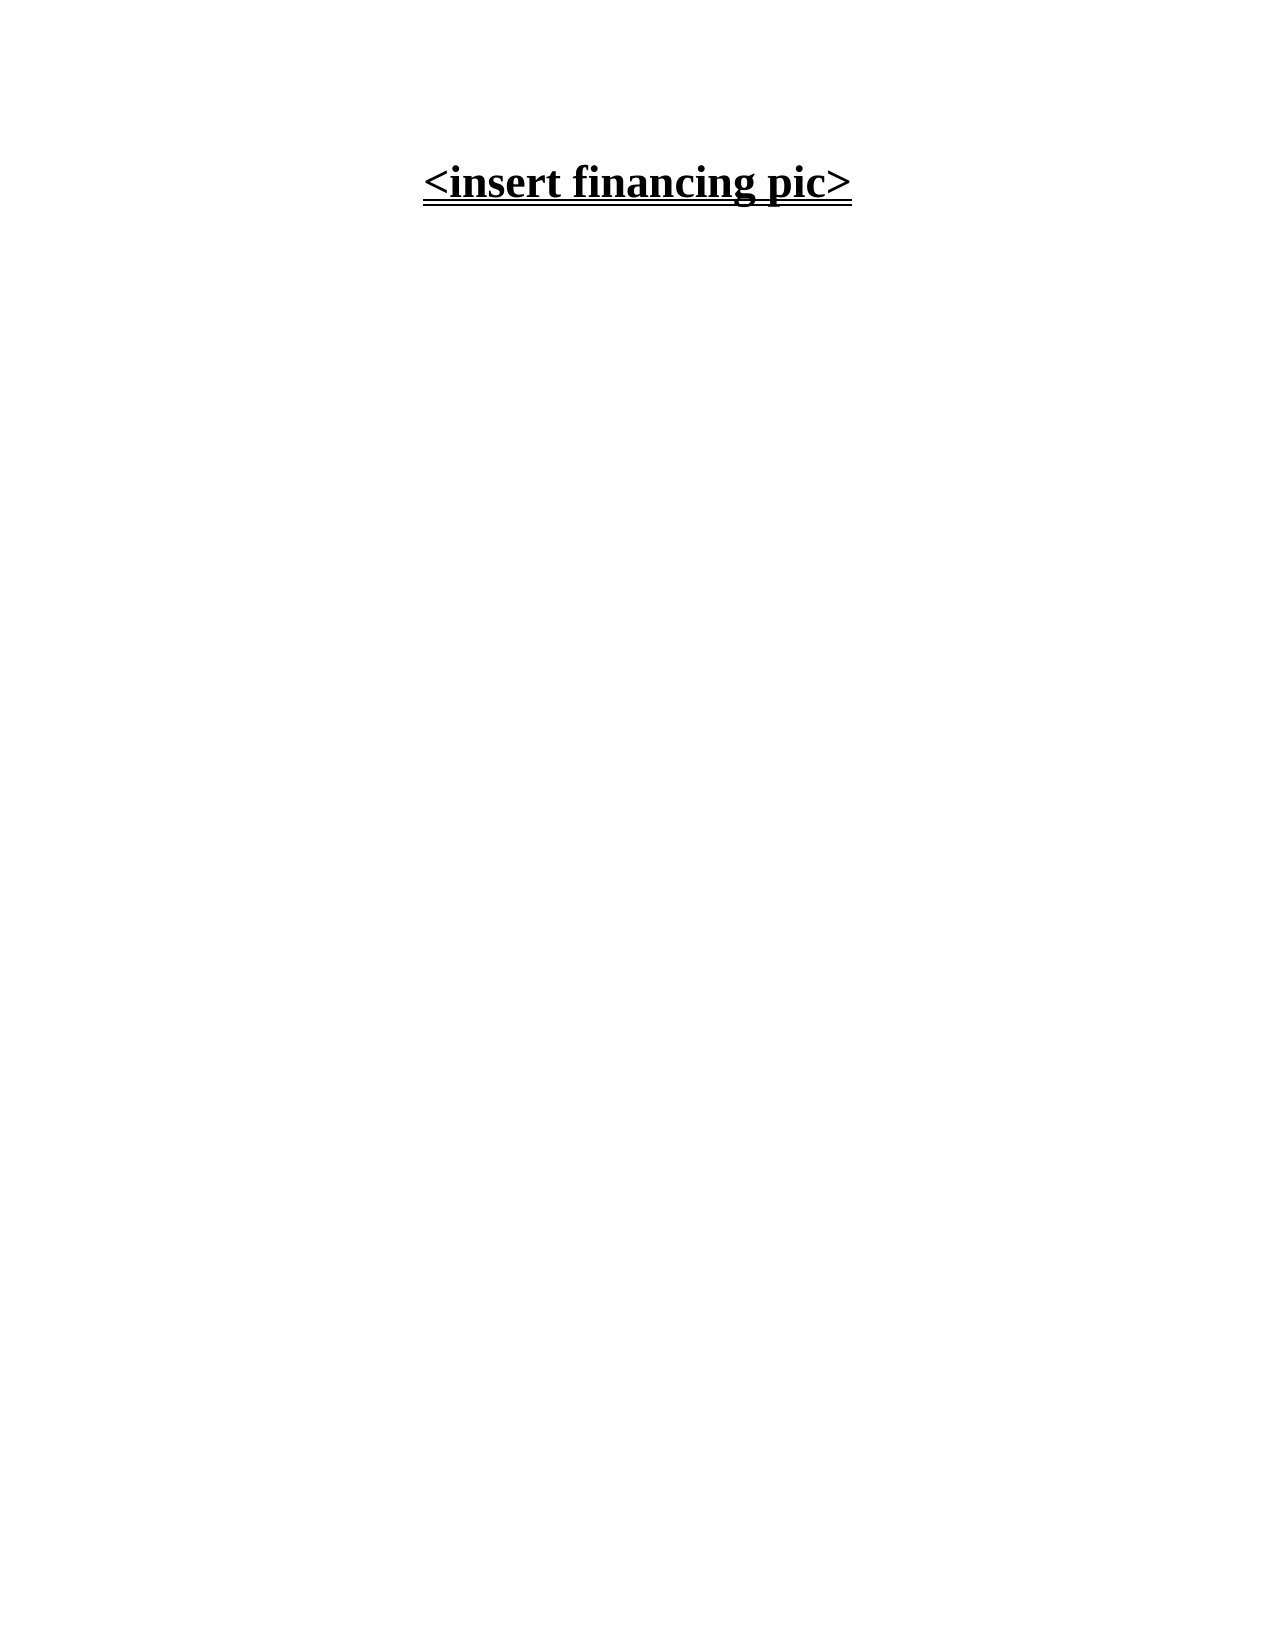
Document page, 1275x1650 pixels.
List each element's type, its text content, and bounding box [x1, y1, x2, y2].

subtitle <insert financing pic> [187, 154, 1087, 207]
